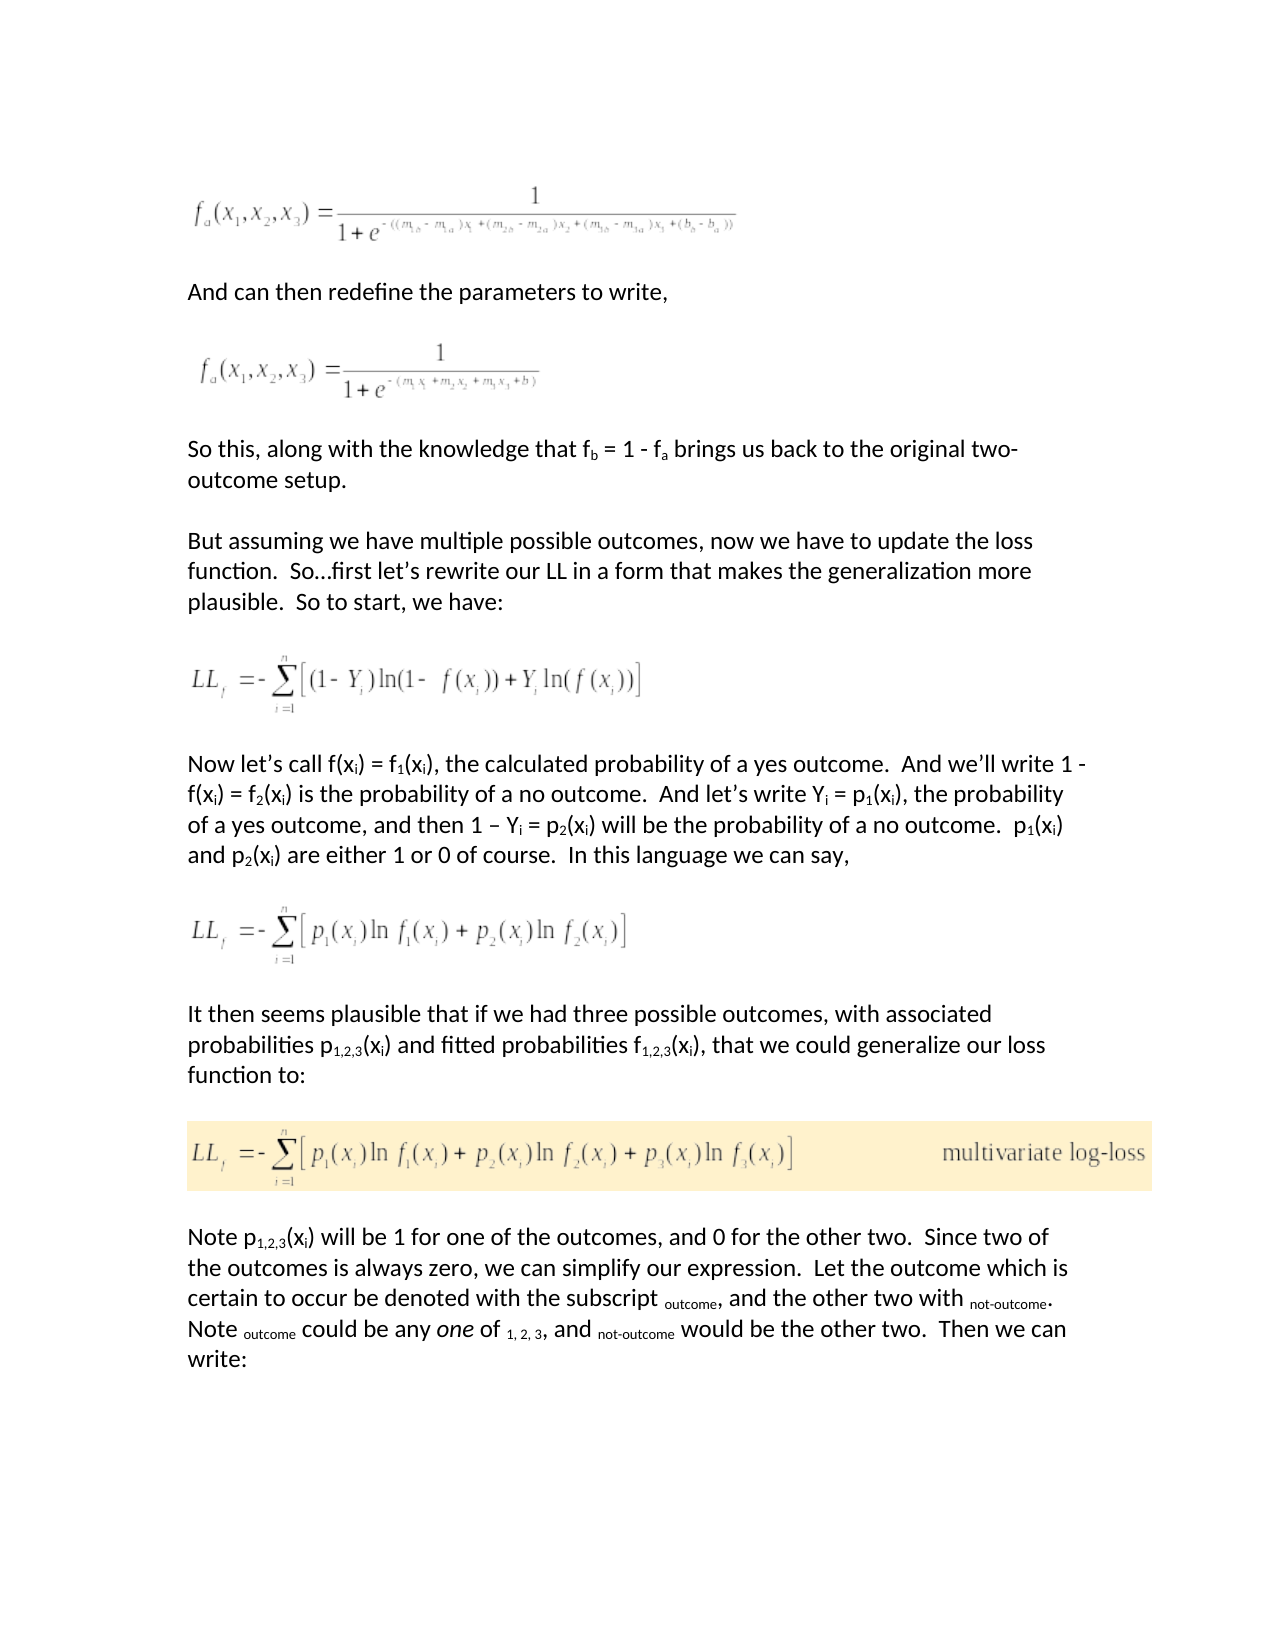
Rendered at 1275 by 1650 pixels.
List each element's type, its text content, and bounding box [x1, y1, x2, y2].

text It then seems plausible that if we had three possible outcomes, with associated probabilities p1,2,3(xi) and fitted probabilities f1,2,3(xi), that we could generalize our loss function to: [187, 999, 1087, 1090]
text So this, along with the knowledge that fb = 1 - fa brings us back to the original two-outcome setup. [187, 433, 1087, 494]
text Note p1,2,3(xi) will be 1 for one of the outcomes, and 0 for the other two. Since two of the outcomes is always zero, we can simplify our expression. Let the outcome which is certain to occur be denoted with the subscript outcome, and the other two with not-outcome. Note outcome could be any one of 1, 2, 3, and not-outcome would be the other two. Then we can write: [187, 1221, 1087, 1374]
text And can then redefine the parameters to write, [187, 276, 1087, 307]
text Now let’s call f(xi) = f1(xi), the calculated probability of a yes outcome. And we’ll write 1 - f(xi) = f2(xi) is the probability of a no outcome. And let’s write Yi = p1(xi), the probability of a yes outcome, and then 1 – Yi = p2(xi) will be the probability of a no outcome. p1(xi) and p2(xi) are either 1 or 0 of course. In this language we can say, [187, 748, 1087, 870]
text But assuming we have multiple possible outcomes, now we have to update the loss function. So…first let’s rewrite our LL in a form that makes the generalization more plausible. So to start, we have: [187, 525, 1087, 617]
